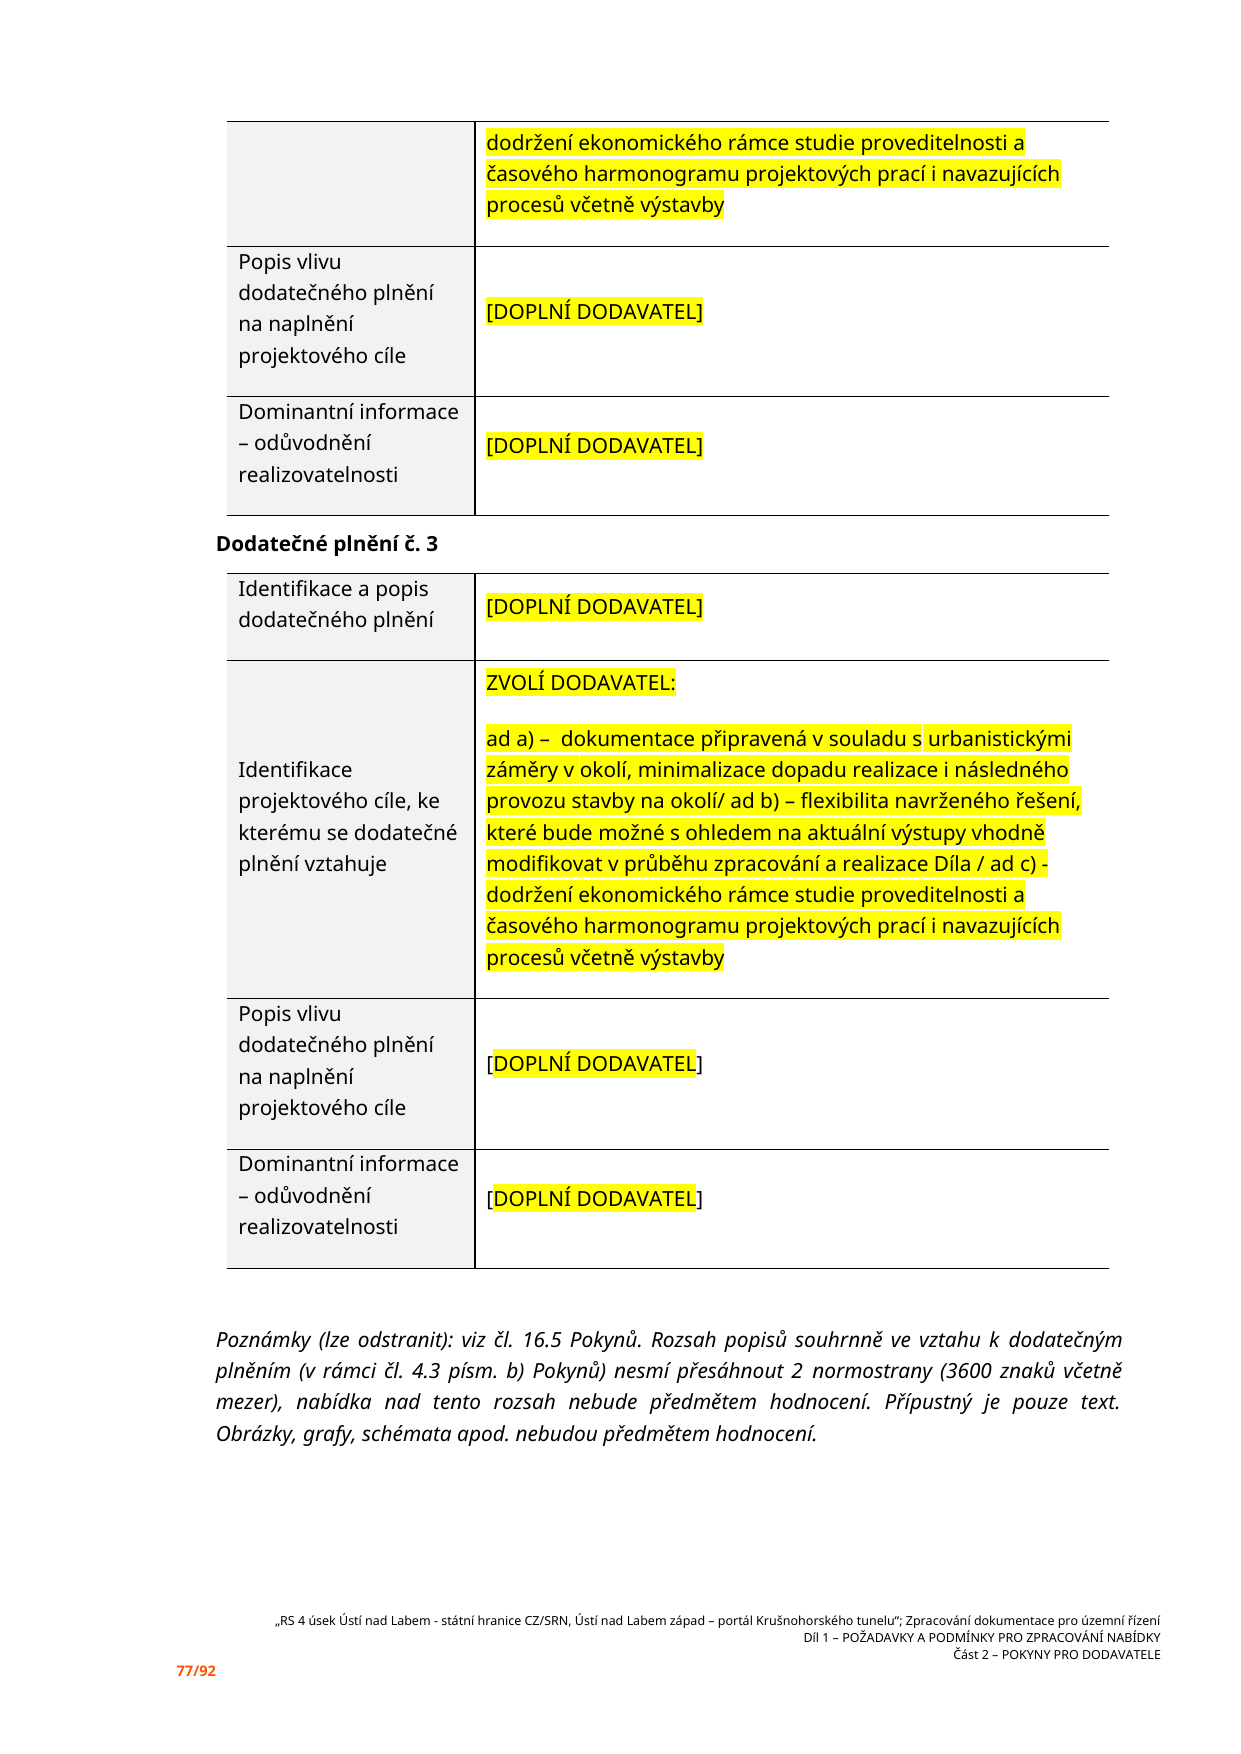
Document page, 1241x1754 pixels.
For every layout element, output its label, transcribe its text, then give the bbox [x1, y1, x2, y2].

table_cell [DOPLNÍ DODAVATEL] [476, 1150, 1109, 1268]
table_header Identifikace a popis dodatečného plnění [227, 574, 474, 660]
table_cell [227, 122, 474, 246]
text Dodatečné plnění č. 3 [216, 529, 1125, 557]
table_cell [DOPLNÍ DODAVATEL] [476, 999, 1109, 1148]
table_cell Popis vlivu dodatečného plnění na naplnění projektového cíle [227, 999, 474, 1148]
table_cell Popis vlivu dodatečného plnění na naplnění projektového cíle [227, 247, 474, 396]
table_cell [476, 122, 1109, 246]
table_cell Dominantní informace – odůvodnění realizovatelnosti [227, 1150, 474, 1268]
table_header [DOPLNÍ DODAVATEL] [476, 574, 1109, 660]
table_cell Dominantní informace – odůvodnění realizovatelnosti [227, 397, 474, 515]
text Poznámky (lze odstranit): viz čl. 16.5 Pokynů. Rozsah popisů souhrnně ve vztahu k dodatečným plněním (v rámci čl. 4.3 písm. b) Pokynů) nesmí přesáhnout 2 normostrany (3600 znaků včetně mezer), nabídka nad tento rozsah nebude předmětem hodnocení. Přípustný je pouze text. Obrázky, grafy, schémata apod. nebudou předmětem hodnocení. [216, 1325, 1125, 1447]
table_cell [DOPLNÍ DODAVATEL] [476, 397, 1109, 515]
table_cell Identifikace projektového cíle, ke kterému se dodatečné plnění vztahuje [227, 661, 474, 998]
table_cell [DOPLNÍ DODAVATEL] [476, 247, 1109, 396]
